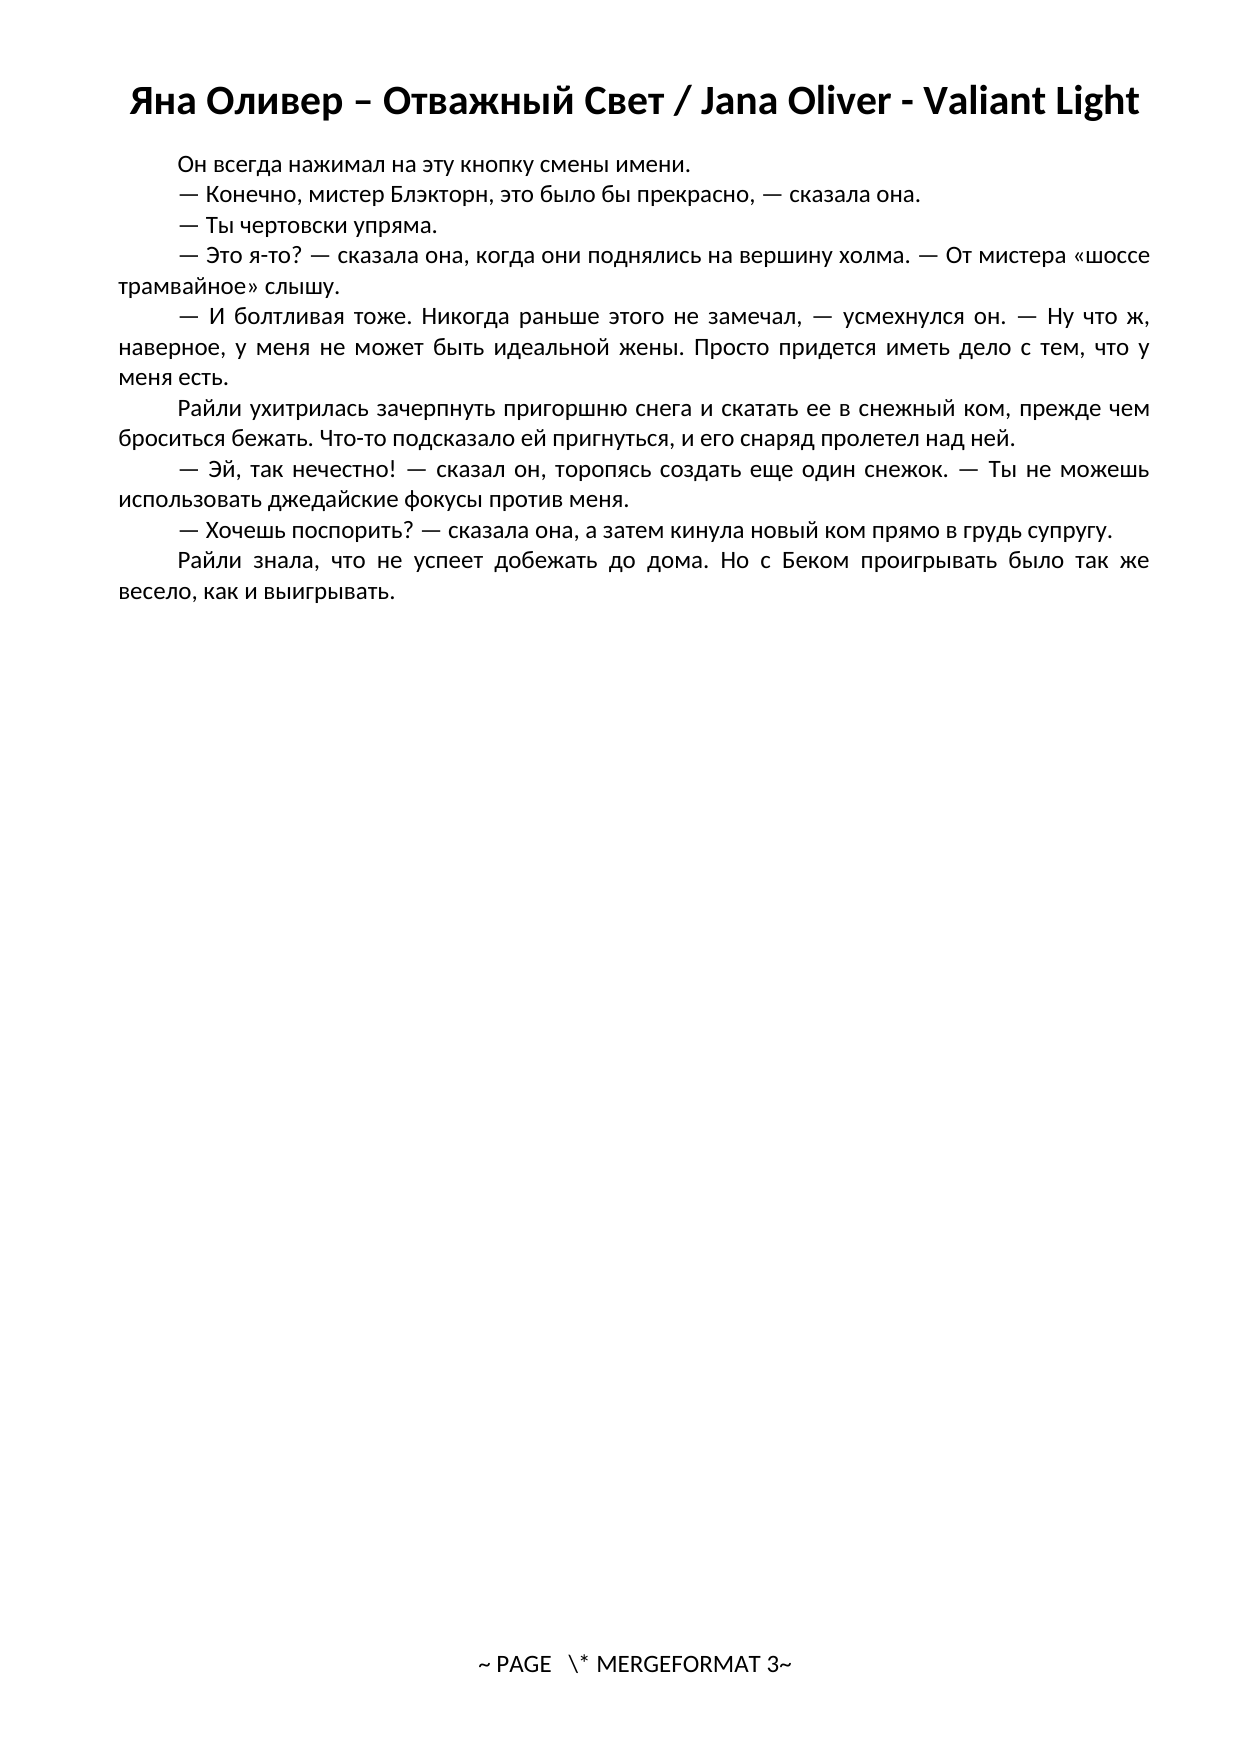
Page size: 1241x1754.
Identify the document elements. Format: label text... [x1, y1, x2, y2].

text Он всегда нажимал на эту кнопку смены имени. [118, 148, 1152, 178]
text Райли ухитрилась зачерпнуть пригоршню снега и скатать ее в снежный ком, прежде чем броситься бежать. Что-то подсказало ей пригнуться, и его снаряд пролетел над ней. [118, 392, 1152, 453]
text — Ты чертовски упряма. [118, 209, 1152, 239]
text Райли знала, что не успеет добежать до дома. Но с Беком проигрывать было так же весело, как и выигрывать. [118, 544, 1152, 606]
text — Конечно, мистер Блэкторн, это было бы прекрасно, — сказала она. [118, 178, 1152, 209]
text — Эй, так нечестно! — сказал он, торопясь создать еще один снежок. — Ты не можешь использовать джедайские фокусы против меня. [118, 453, 1152, 514]
text — Хочешь поспорить? — сказала она, а затем кинула новый ком прямо в грудь супругу. [118, 514, 1152, 544]
text — И болтливая тоже. Никогда раньше этого не замечал, — усмехнулся он. — Ну что ж, наверное, у меня не может быть идеальной жены. Просто придется иметь дело с тем, что у меня есть. [118, 300, 1152, 392]
text — Это я-то? — сказала она, когда они поднялись на вершину холма. — От мистера «шоссе трамвайное» слышу. [118, 239, 1152, 300]
